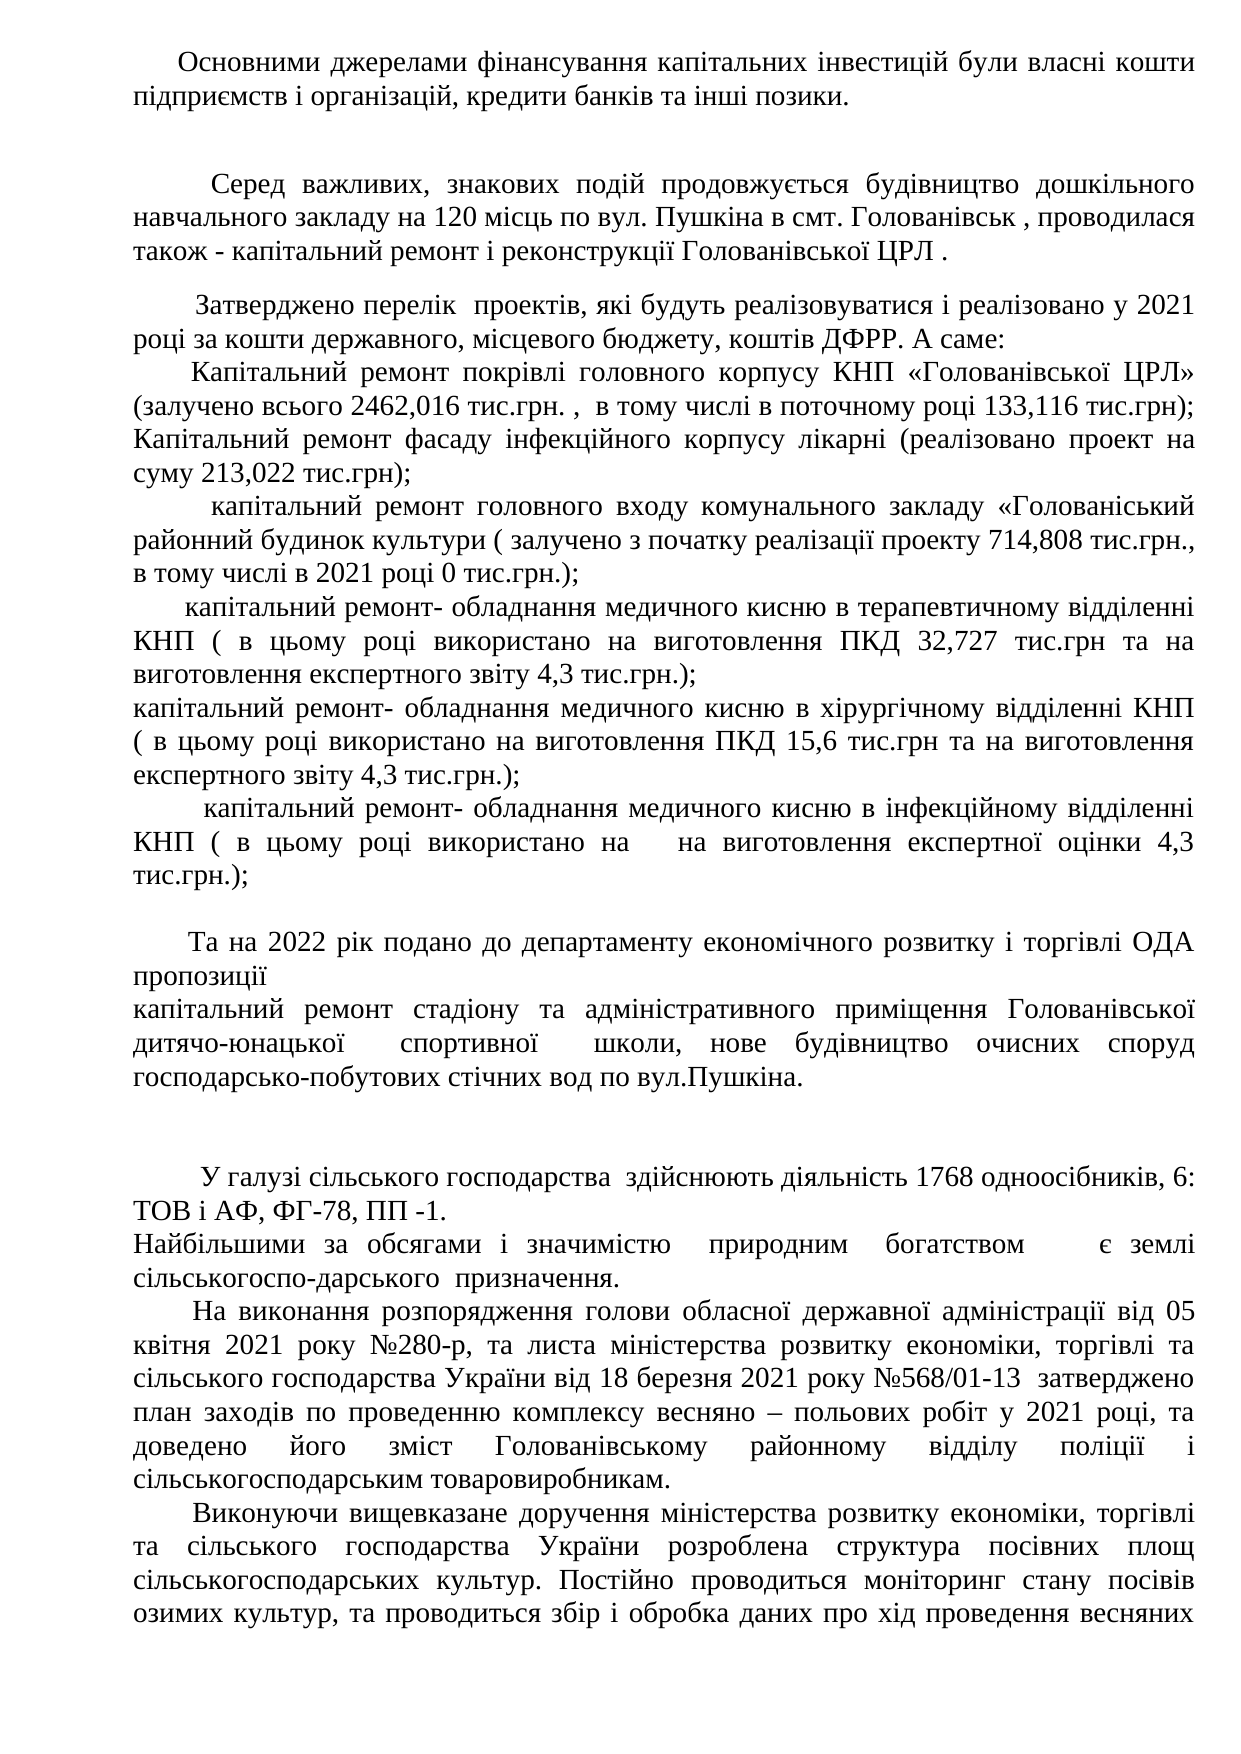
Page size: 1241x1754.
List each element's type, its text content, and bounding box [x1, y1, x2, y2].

text На виконання розпорядження голови обласної державної адміністрації від 05 квітня 2021 року №280-р, та листа міністерства розвитку економіки, торгівлі та сільського господарства України від 18 березня 2021 року №568/01-13 затверджено план заходів по проведенню комплексу весняно – польових робіт у 2021 році, та доведено його зміст Голованівському районному відділу поліції і сільськогосподарським товаровиробникам. [133, 1293, 1196, 1495]
text капітальний ремонт стадіону та адміністративного приміщення Голованівської дитячо-юнацької спортивної школи, нове будівництво очисних споруд господарсько-побутових стічних вод по вул.Пушкіна. [133, 992, 1196, 1092]
text Серед важливих, знакових подій продовжується будівництво дошкільного навчального закладу на 120 місць по вул. Пушкіна в смт. Голованівськ , проводилася також - капітальний ремонт і реконструкції Голованівської ЦРЛ . [133, 166, 1196, 266]
text Основними джерелами фінансування капітальних інвестицій були власні кошти підприємств і організацій, кредити банків та інші позики. [133, 44, 1196, 111]
text Капітальний ремонт покрівлі головного корпусу КНП «Голованівської ЦРЛ» (залучено всього 2462,016 тис.грн. , в тому числі в поточному році 133,116 тис.грн); Капітальний ремонт фасаду інфекційного корпусу лікарні (реалізовано проект на суму 213,022 тис.грн); [133, 354, 1196, 488]
text капітальний ремонт головного входу комунального закладу «Голованіський районний будинок культури ( залучено з початку реалізації проекту 714,808 тис.грн., в тому числі в 2021 році 0 тис.грн.); [133, 488, 1196, 589]
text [133, 1495, 1196, 1629]
text У галузі сільського господарства здійснюють діяльність 1768 одноосібників, 6: ТОВ і АФ, ФГ-78, ПП -1. [133, 1159, 1196, 1226]
text Та на 2022 рік подано до департаменту економічного розвитку і торгівлі ОДА пропозиції [133, 924, 1196, 992]
text Найбільшими за обсягами і значимістю природним богатством є землі сільськогоспо-дарського призначення. [133, 1226, 1196, 1293]
text капітальний ремонт- обладнання медичного кисню в терапевтичному відділенні КНП ( в цьому році використано на виготовлення ПКД 32,727 тис.грн та на виготовлення експертного звіту 4,3 тис.грн.); [133, 589, 1196, 690]
text Затверджено перелік проектів, які будуть реалізовуватися і реалізовано у 2021 році за кошти державного, місцевого бюджету, коштів ДФРР. А саме: [133, 287, 1196, 354]
text капітальний ремонт- обладнання медичного кисню в інфекційному відділенні КНП ( в цьому році використано на на виготовлення експертної оцінки 4,3 тис.грн.); [133, 790, 1196, 891]
text капітальний ремонт- обладнання медичного кисню в хірургічному відділенні КНП ( в цьому році використано на виготовлення ПКД 15,6 тис.грн та на виготовлення експертного звіту 4,3 тис.грн.); [133, 690, 1196, 790]
